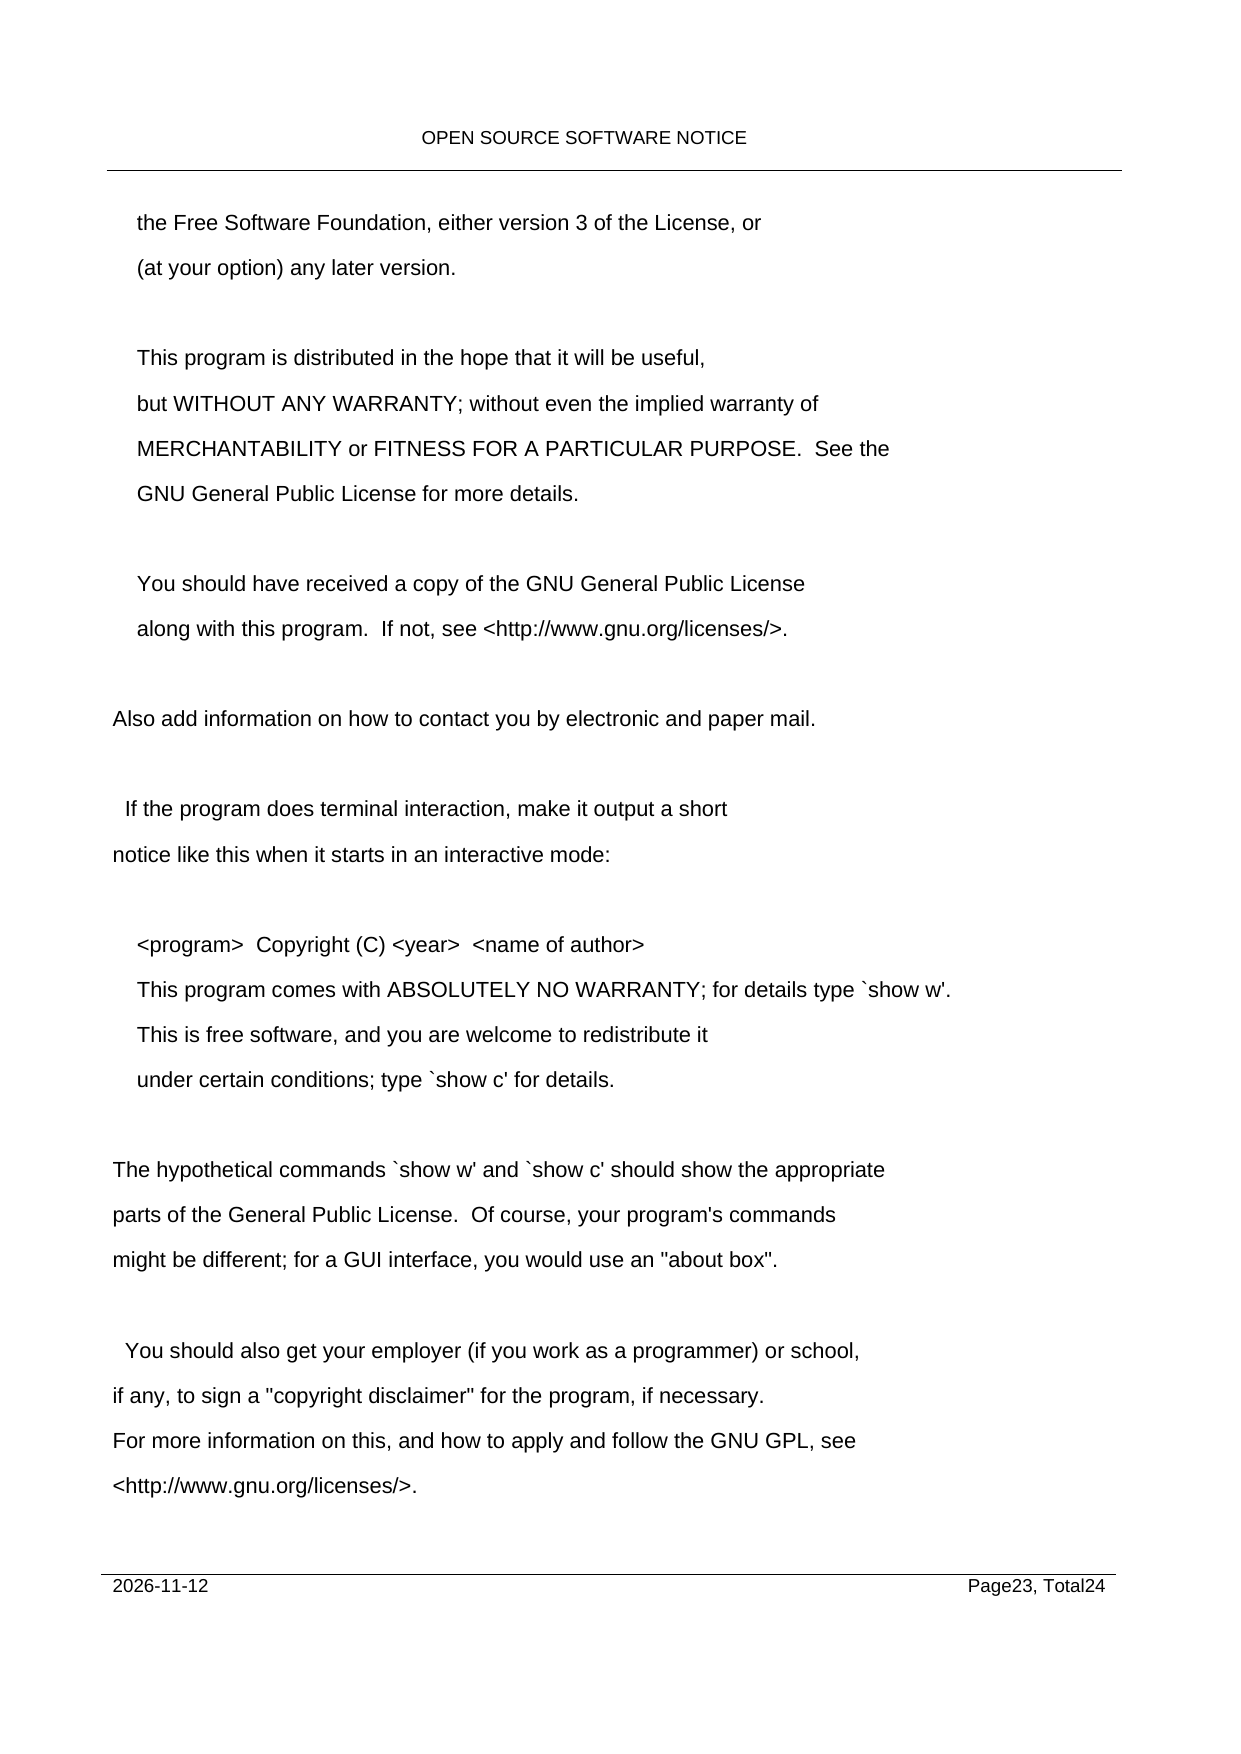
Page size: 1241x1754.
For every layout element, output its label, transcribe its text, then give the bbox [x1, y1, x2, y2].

text but WITHOUT ANY WARRANTY; without even the implied warranty of [112, 387, 1128, 419]
text <http://www.gnu.org/licenses/>. [112, 1469, 1128, 1502]
text if any, to sign a "copyright disclaimer" for the program, if necessary. [112, 1379, 1128, 1412]
text notice like this when it starts in an interactive mode: [112, 838, 1128, 870]
text <program> Copyright (C) <year> <name of author> [112, 928, 1128, 961]
text the Free Software Foundation, either version 3 of the License, or [112, 206, 1128, 239]
text under certain conditions; type `show c' for details. [112, 1063, 1128, 1096]
text might be different; for a GUI interface, you would use an "about box". [112, 1244, 1128, 1276]
text parts of the General Public License. Of course, your program's commands [112, 1199, 1128, 1231]
text along with this program. If not, see <http://www.gnu.org/licenses/>. [112, 612, 1128, 645]
text This program is distributed in the hope that it will be useful, [112, 342, 1128, 374]
text (at your option) any later version. [112, 251, 1128, 284]
text The hypothetical commands `show w' and `show c' should show the appropriate [112, 1153, 1128, 1186]
text You should also get your employer (if you work as a programmer) or school, [112, 1334, 1128, 1366]
text This program comes with ABSOLUTELY NO WARRANTY; for details type `show w'. [112, 973, 1128, 1006]
text GNU General Public License for more details. [112, 477, 1128, 509]
text MERCHANTABILITY or FITNESS FOR A PARTICULAR PURPOSE. See the [112, 432, 1128, 464]
text For more information on this, and how to apply and follow the GNU GPL, see [112, 1424, 1128, 1457]
text You should have received a copy of the GNU General Public License [112, 567, 1128, 600]
text Also add information on how to contact you by electronic and paper mail. [112, 702, 1128, 735]
text This is free software, and you are welcome to redistribute it [112, 1018, 1128, 1051]
text If the program does terminal interaction, make it output a short [112, 793, 1128, 825]
